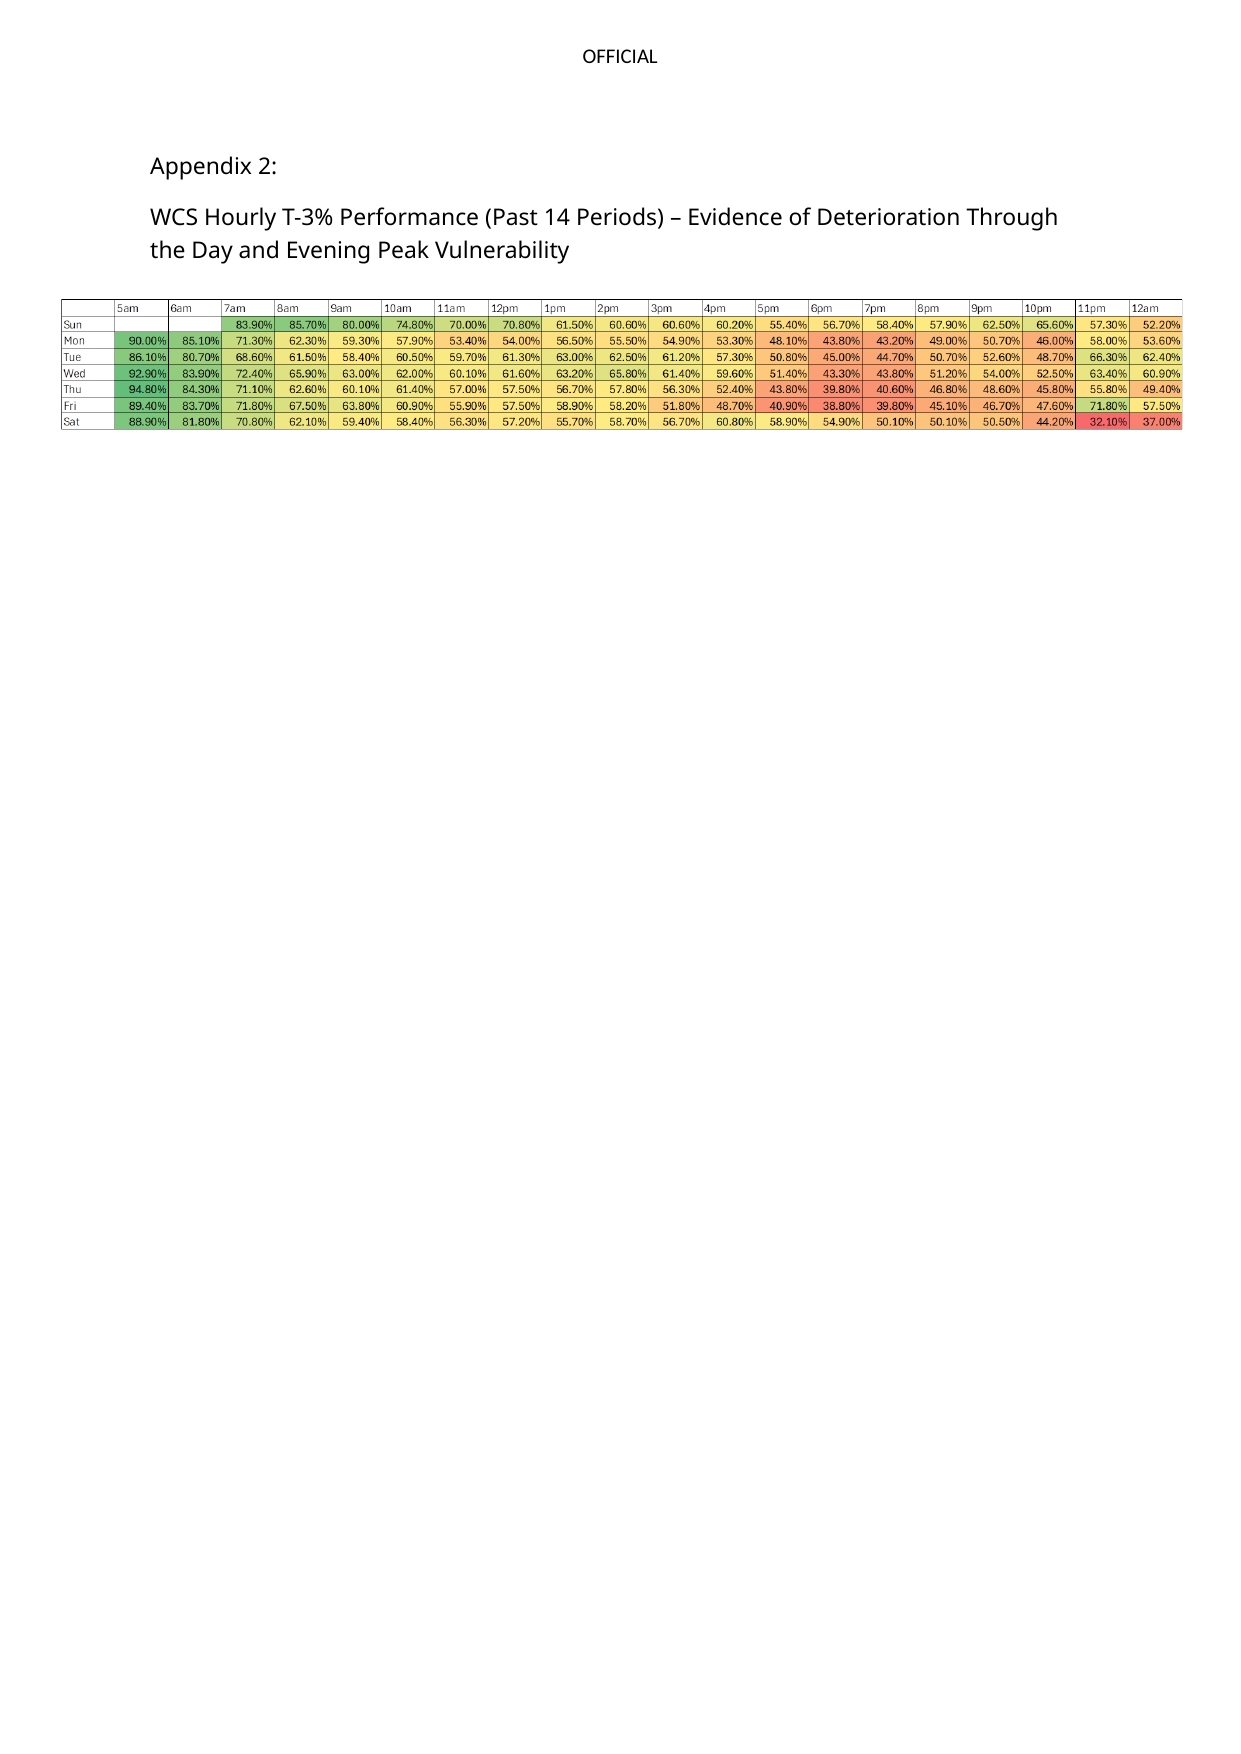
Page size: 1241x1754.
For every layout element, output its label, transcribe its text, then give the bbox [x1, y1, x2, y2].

picture [61, 299, 1183, 430]
text WCS Hourly T-3% Performance (Past 14 Periods) – Evidence of Deterioration Through the Day and Evening Peak Vulnerability [150, 200, 1090, 265]
text Appendix 2: [150, 150, 1090, 181]
